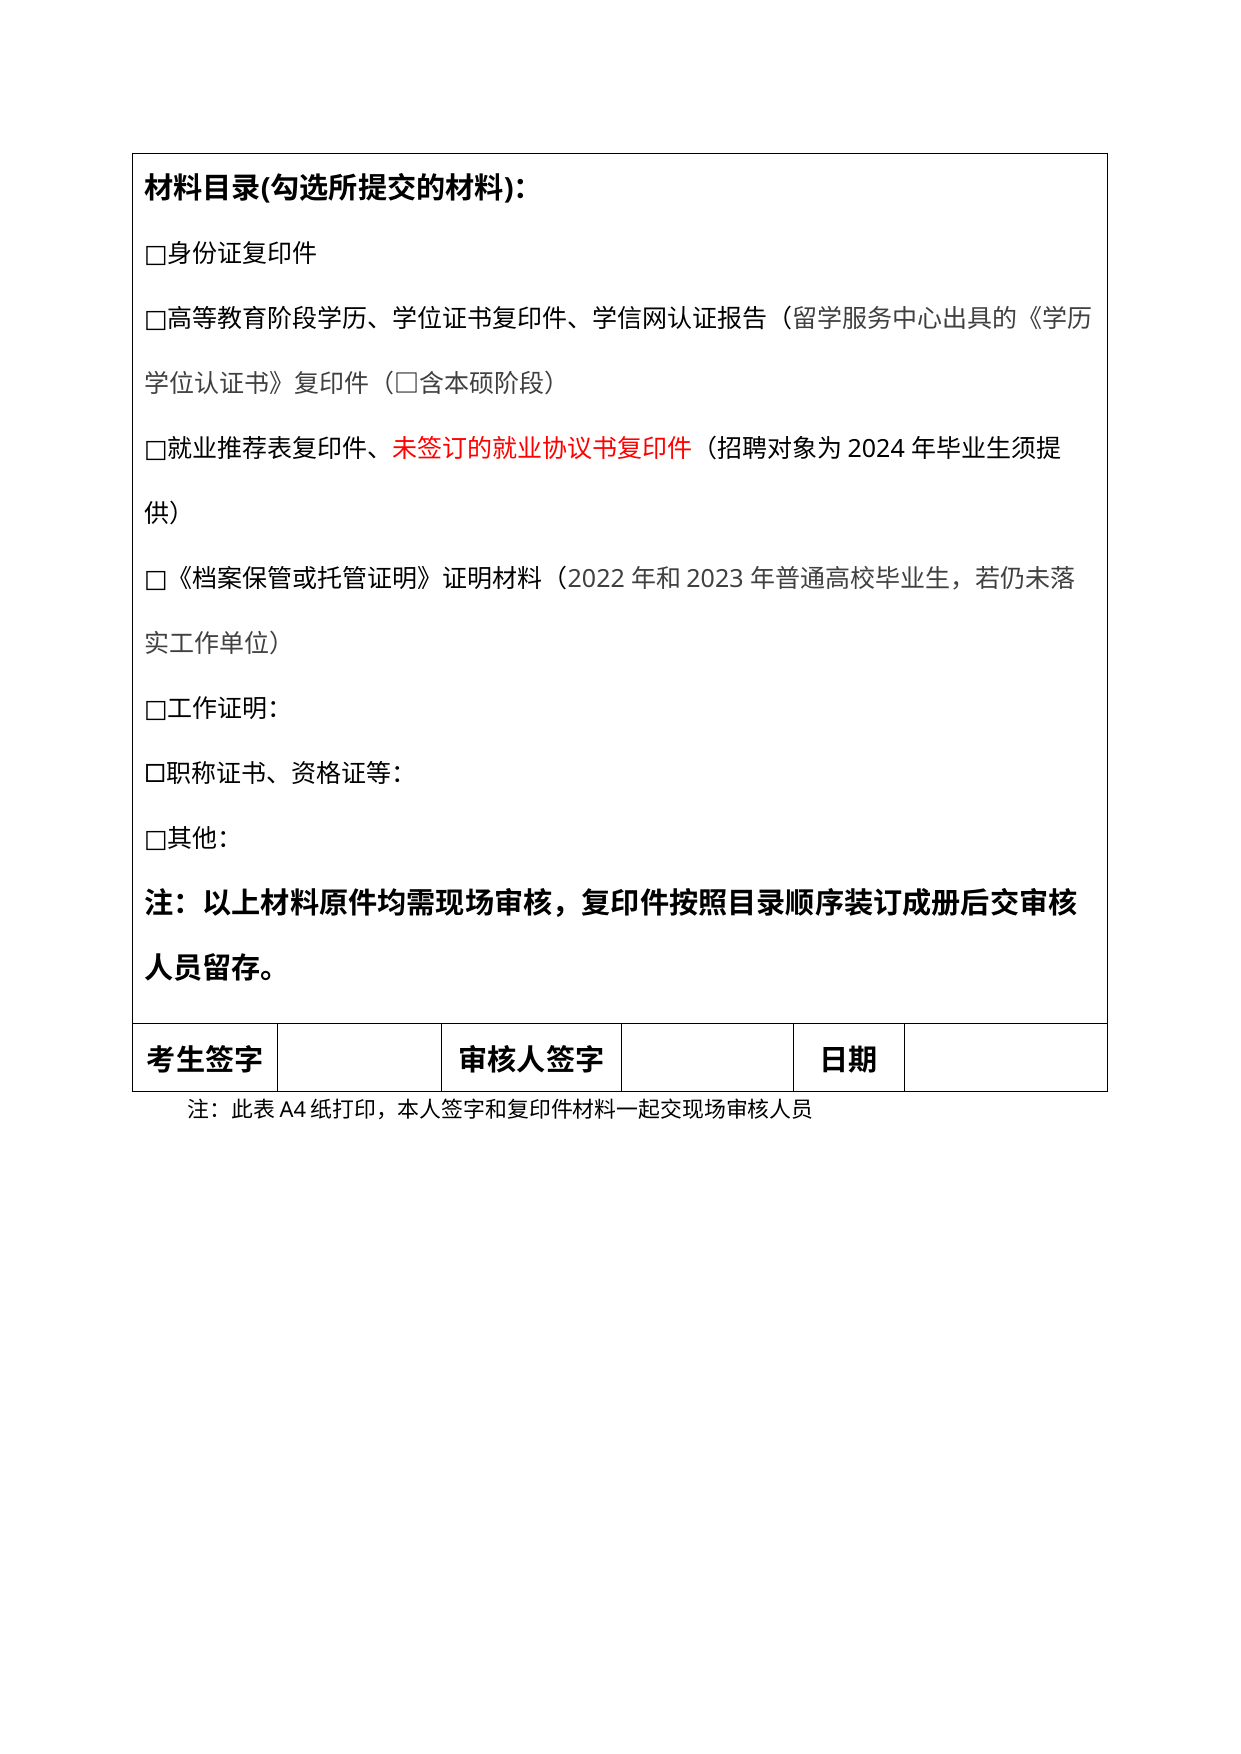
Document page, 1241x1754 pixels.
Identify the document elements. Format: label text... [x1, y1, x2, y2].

table_cell 材料目录(勾选所提交的材料)： □身份证复印件 □高等教育阶段学历、学位证书复印件、学信网认证报告（留学服务中心出具的《学历学位认证书》复印件（□含本硕阶段） □就业推荐表复印件、未签订的就业协议书复印件（招聘对象为2024 年毕业生须提供） □《档案保管或托管证明》证明材料（2022 年和2023 年普通高校毕业生，若仍未落实工作单位） □工作证明： 职称证书、资格证等： □其他： 注：以上材料原件均需现场审核，复印件按照目录顺序装订成册后交审核人员留存。 [133, 154, 1107, 1022]
table_cell 日期 [794, 1024, 904, 1091]
table_cell [622, 1024, 793, 1091]
text 注：此表A4纸打印，本人签字和复印件材料一起交现场审核人员 [187, 1092, 1236, 1124]
table_cell [278, 1024, 441, 1091]
table_cell 考生签字 [133, 1024, 277, 1091]
table_cell 审核人签字 [442, 1024, 621, 1091]
table_cell [905, 1024, 1107, 1091]
